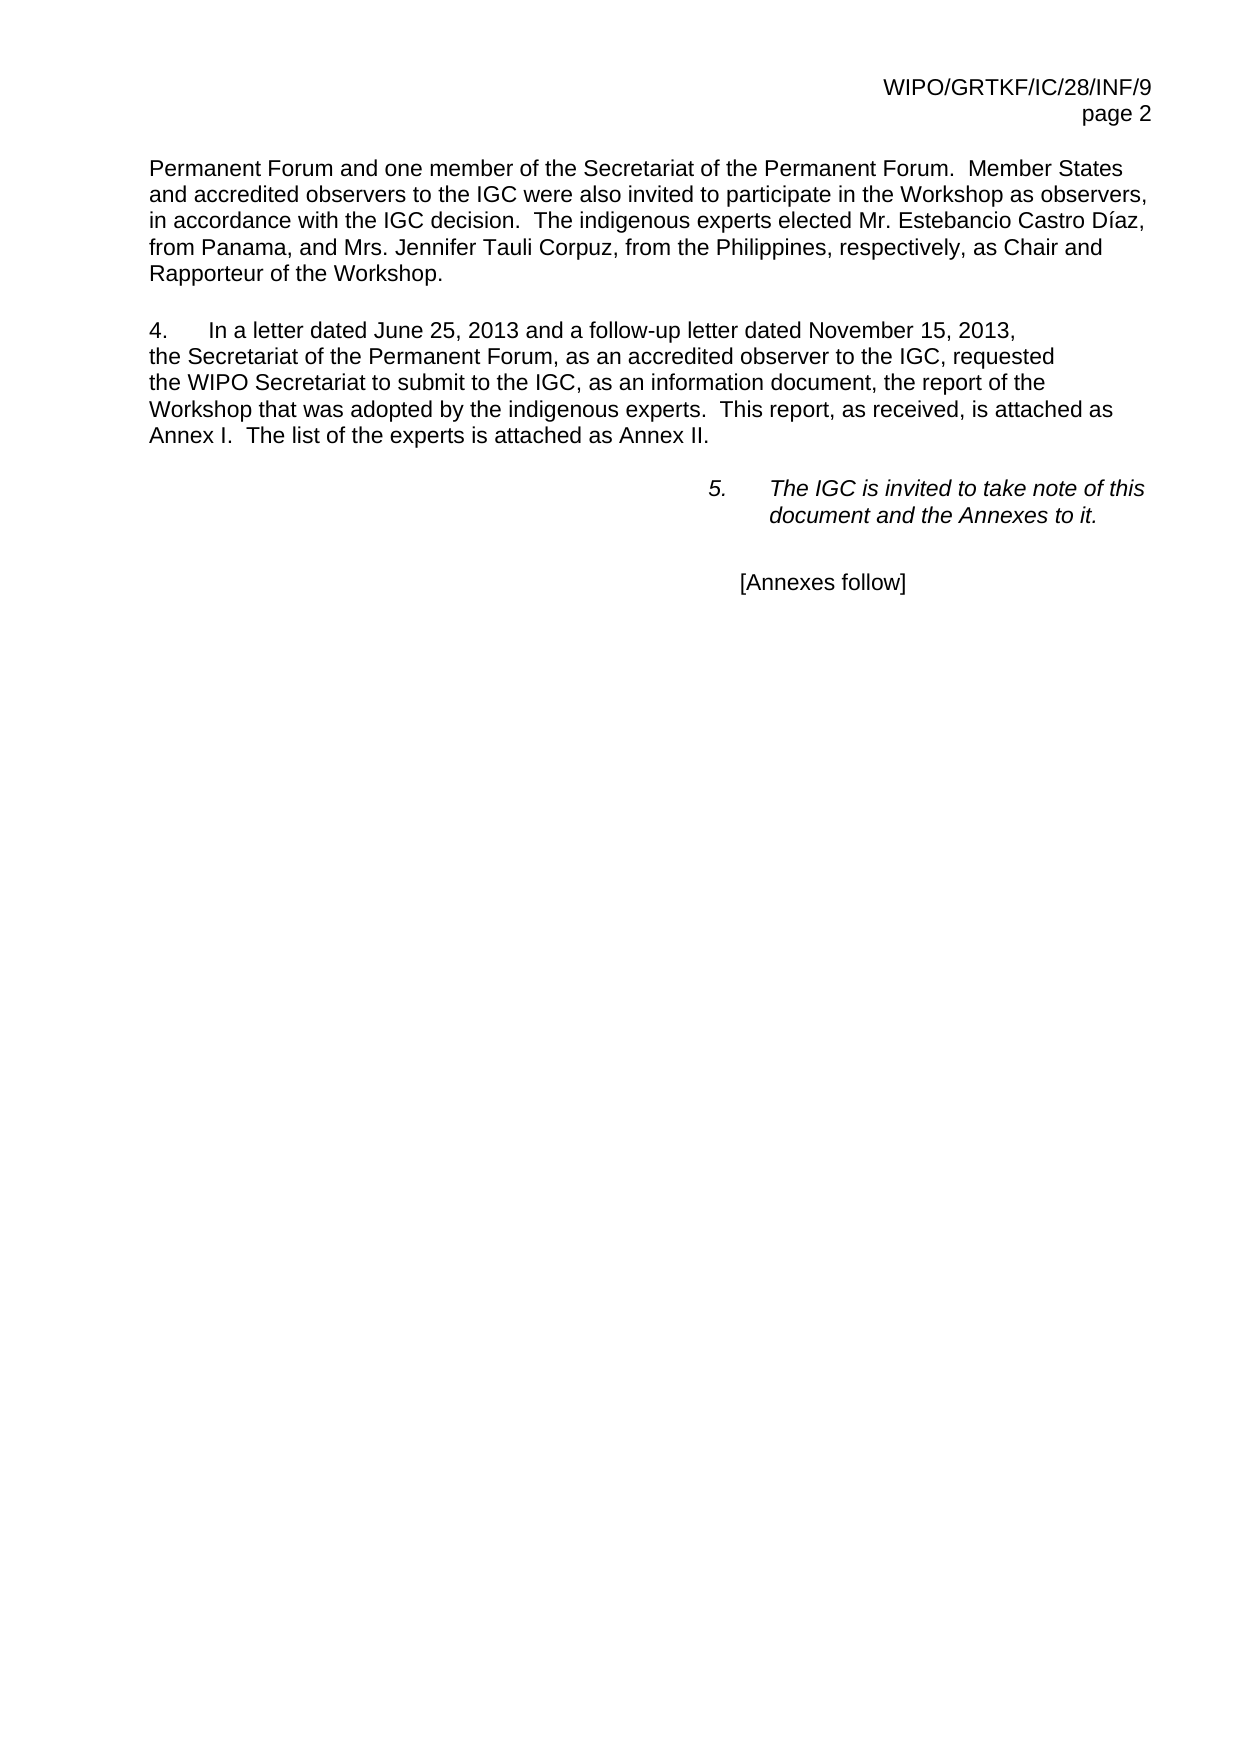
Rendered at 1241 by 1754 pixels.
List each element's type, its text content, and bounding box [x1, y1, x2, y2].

text 5. The IGC is invited to take note of this document and the Annexes to it. [708, 475, 1152, 529]
list In a letter dated June 25, 2013 and a follow-up letter dated November 15, 2013, the Secretariat of the Permanent Forum, as an accredited observer to the IGC, requested the WIPO Secretariat to submit to the IGC, as an information document, the report of the Workshop that was adopted by the indigenous experts. This report, as received, is attached as Annex I. The list of the experts is attached as Annex II. [149, 317, 1152, 448]
text [Annexes follow] [739, 568, 1152, 595]
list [149, 154, 1152, 286]
